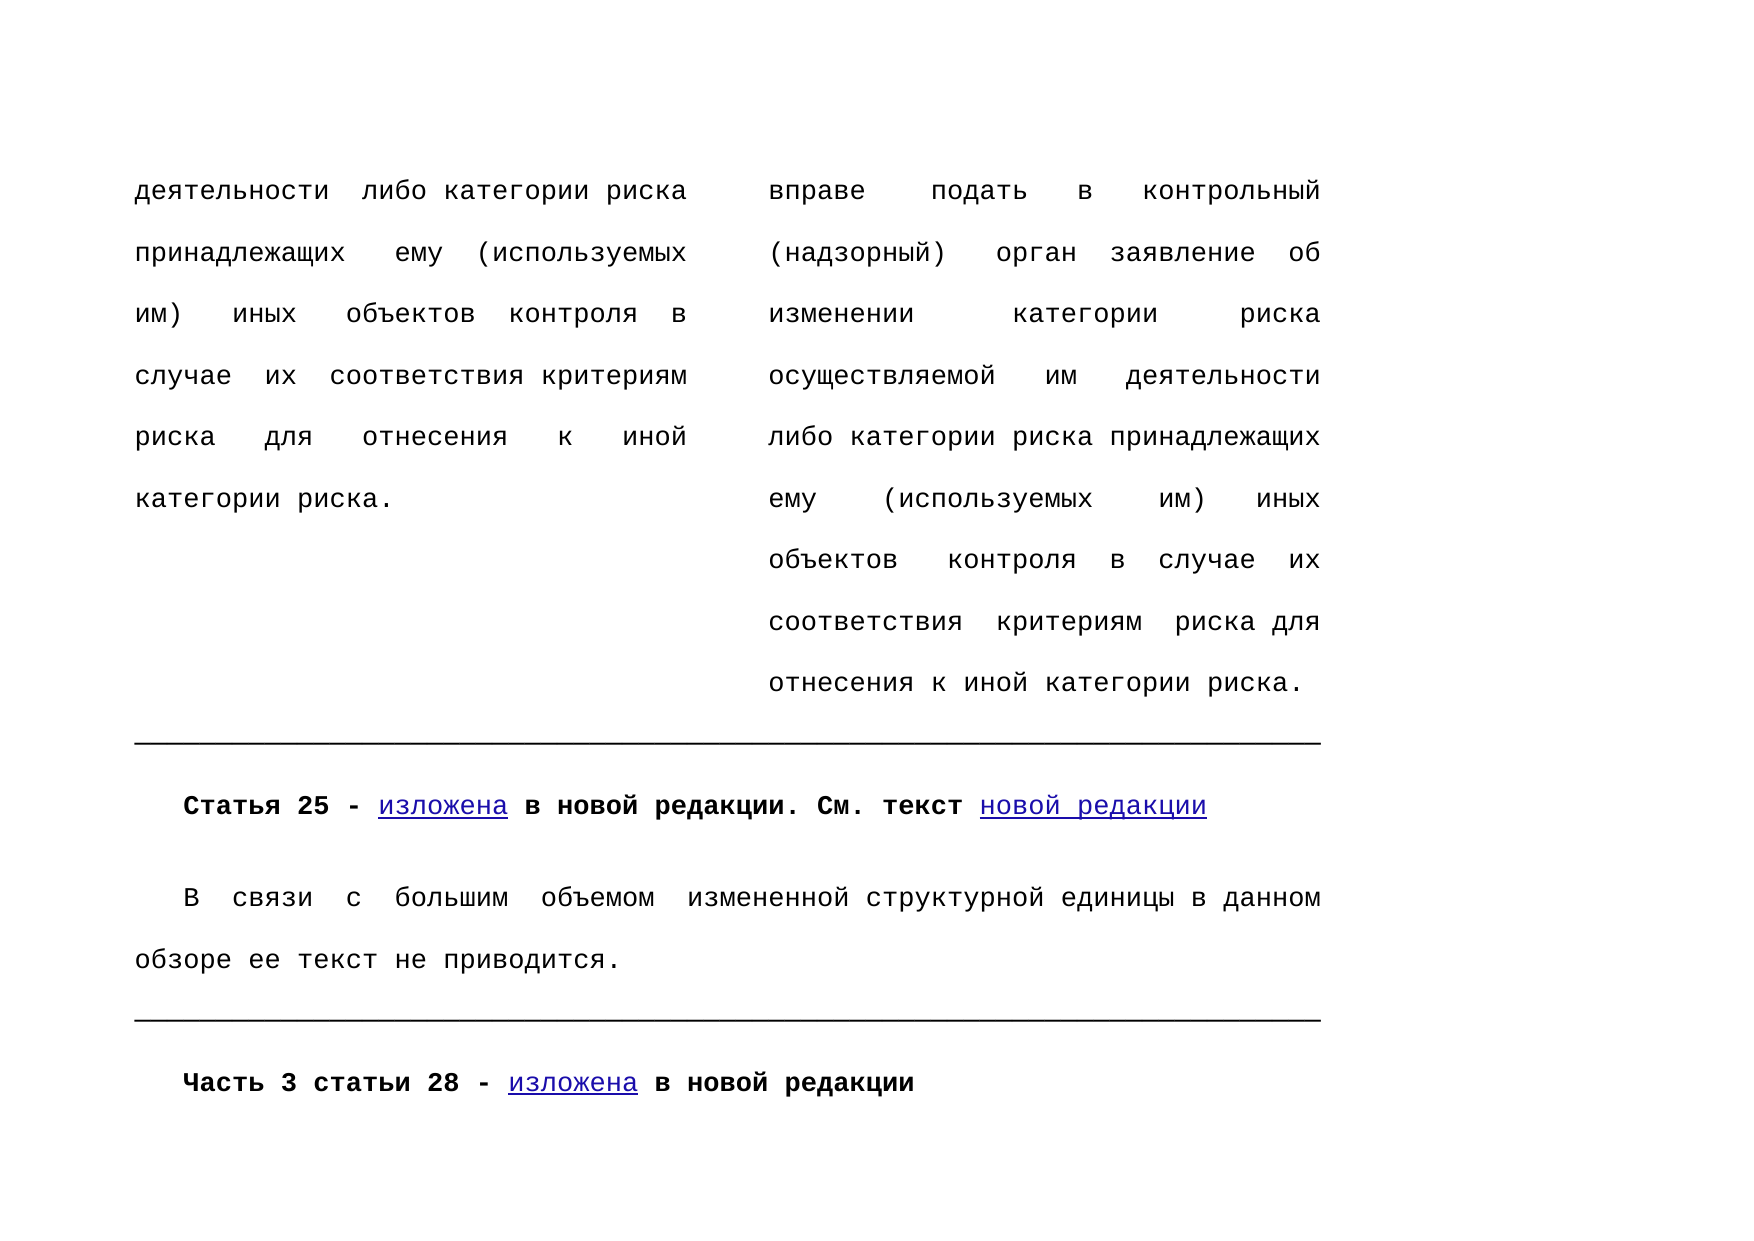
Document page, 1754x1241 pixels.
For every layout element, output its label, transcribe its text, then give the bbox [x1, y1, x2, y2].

text риска для отнесения к иной либо категории риска принадлежащих [118, 423, 1636, 454]
text соответствия критериям риска для [118, 607, 1636, 638]
text им) иных объектов контроля в изменении категории риска [118, 300, 1636, 331]
text объектов контроля в случае их [118, 546, 1636, 577]
text принадлежащих ему (используемых (надзорный) орган заявление об [118, 239, 1636, 269]
text ───────────────────────────────────────────────────────────────────────── [118, 730, 1636, 761]
text случае их соответствия критериям осуществляемой им деятельности [118, 362, 1636, 392]
text ───────────────────────────────────────────────────────────────────────── [118, 1007, 1636, 1038]
text В связи с большим объемом измененной структурной единицы в данном [118, 884, 1636, 915]
text деятельности либо категории риска вправе подать в контрольный [118, 177, 1636, 208]
text отнесения к иной категории риска. [118, 669, 1636, 699]
text категории риска. ему (используемых им) иных [118, 484, 1636, 515]
text Статья 25 - изложена в новой редакции. См. текст новой редакции [118, 792, 1636, 822]
text Часть 3 статьи 28 - изложена в новой редакции [118, 1068, 1636, 1099]
text обзоре ее текст не приводится. [118, 945, 1636, 976]
